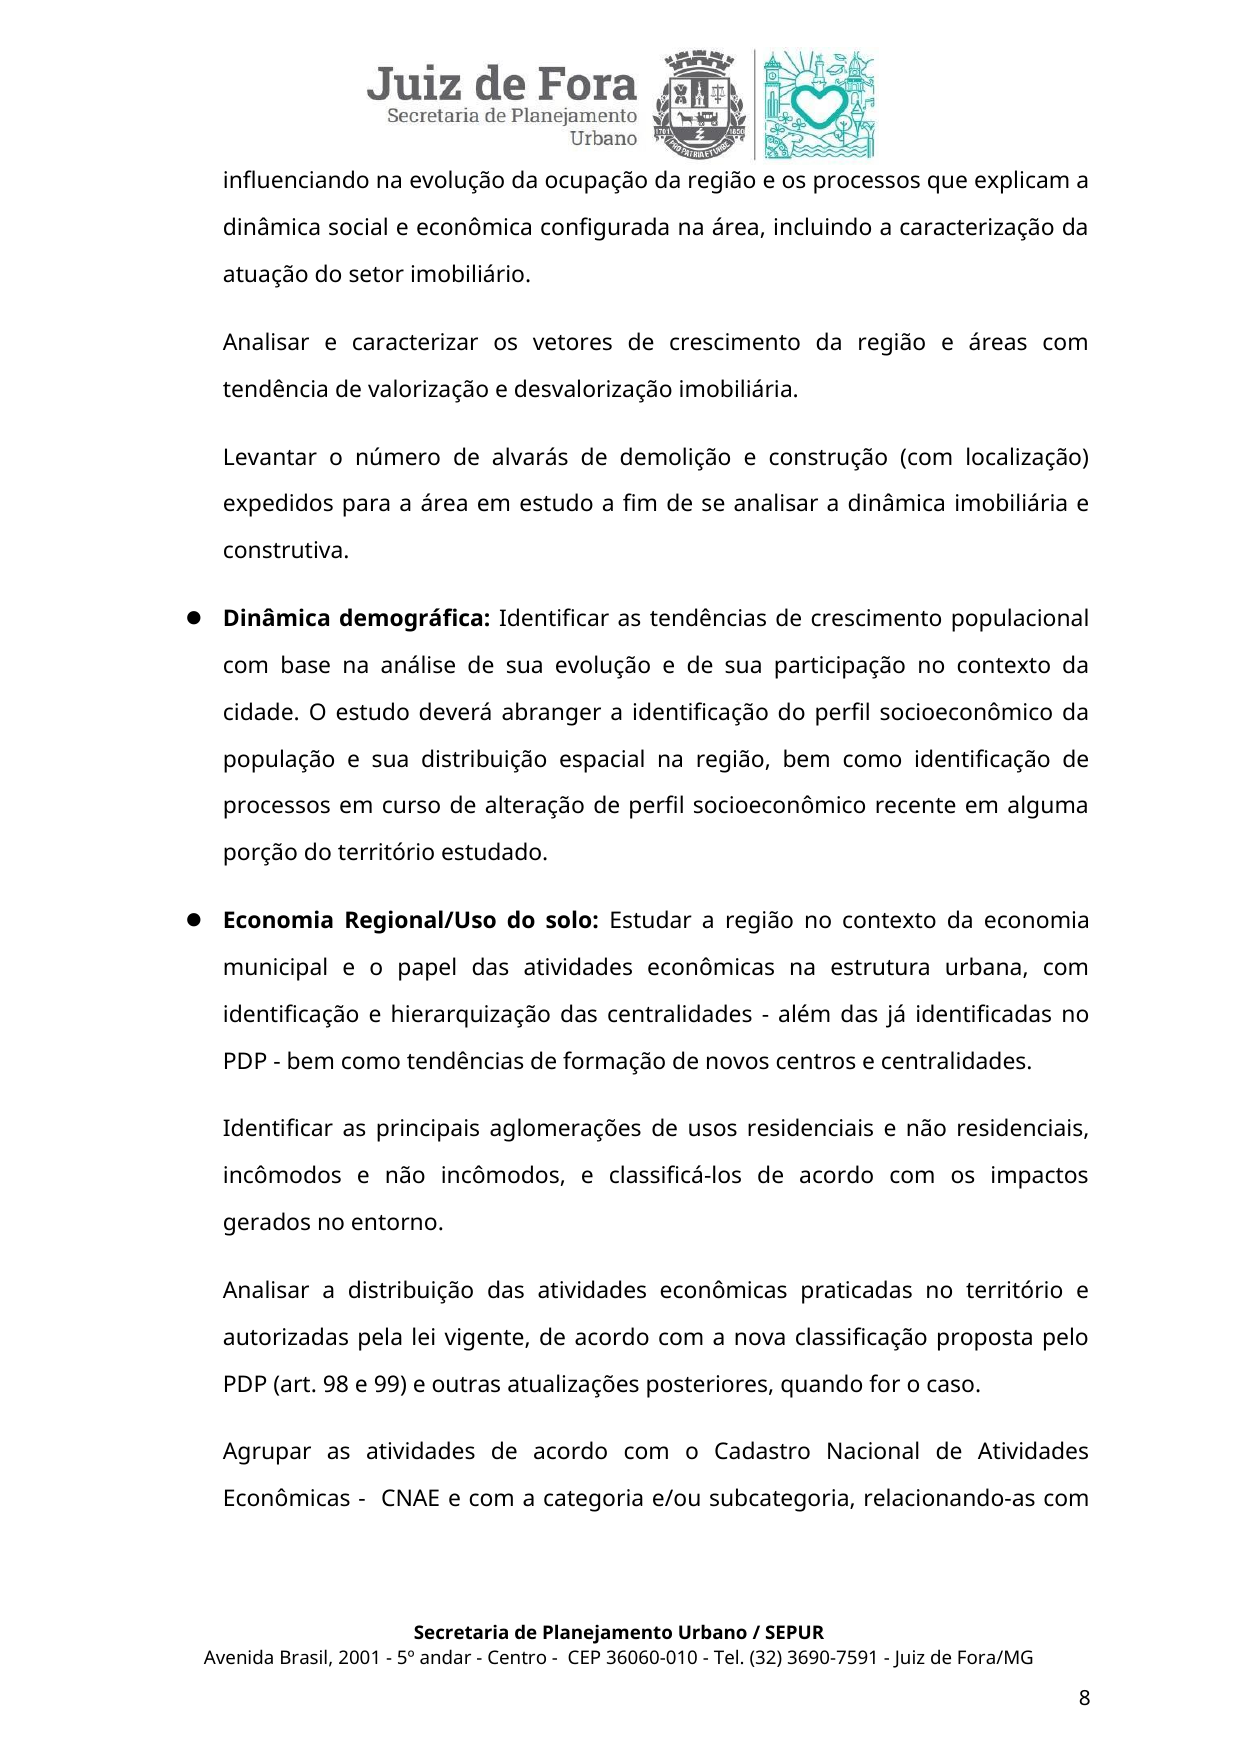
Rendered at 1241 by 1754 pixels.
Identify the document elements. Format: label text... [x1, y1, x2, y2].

text Analisar a distribuição das atividades econômicas praticadas no território e autorizadas pela lei vigente, de acordo com a nova classificação proposta pelo PDP (art. 98 e 99) e outras atualizações posteriores, quando for o caso. [223, 1274, 1090, 1399]
list Economia Regional/Uso do solo: Estudar a região no contexto da economia municipal e o papel das atividades econômicas na estrutura urbana, com identificação e hierarquização das centralidades - além das já identificadas no PDP - bem como tendências de formação de novos centros e centralidades. [185, 904, 1090, 1076]
list Dinâmica demográfica: Identificar as tendências de crescimento populacional com base na análise de sua evolução e de sua participação no contexto da cidade. O estudo deverá abranger a identificação do perfil socioeconômico da população e sua distribuição espacial na região, bem como identificação de processos em curso de alteração de perfil socioeconômico recente em alguma porção do território estudado. [185, 602, 1090, 868]
text Identificar as principais aglomerações de usos residenciais e não residenciais, incômodos e não incômodos, e classificá-los de acordo com os impactos gerados no entorno. [223, 1112, 1090, 1237]
text Analisar e caracterizar os vetores de crescimento da região e áreas com tendência de valorização e desvalorização imobiliária. [223, 326, 1090, 404]
picture [359, 47, 879, 165]
text Levantar o número de alvarás de demolição e construção (com localização) expedidos para a área em estudo a fim de se analisar a dinâmica imobiliária e construtiva. [223, 441, 1090, 566]
